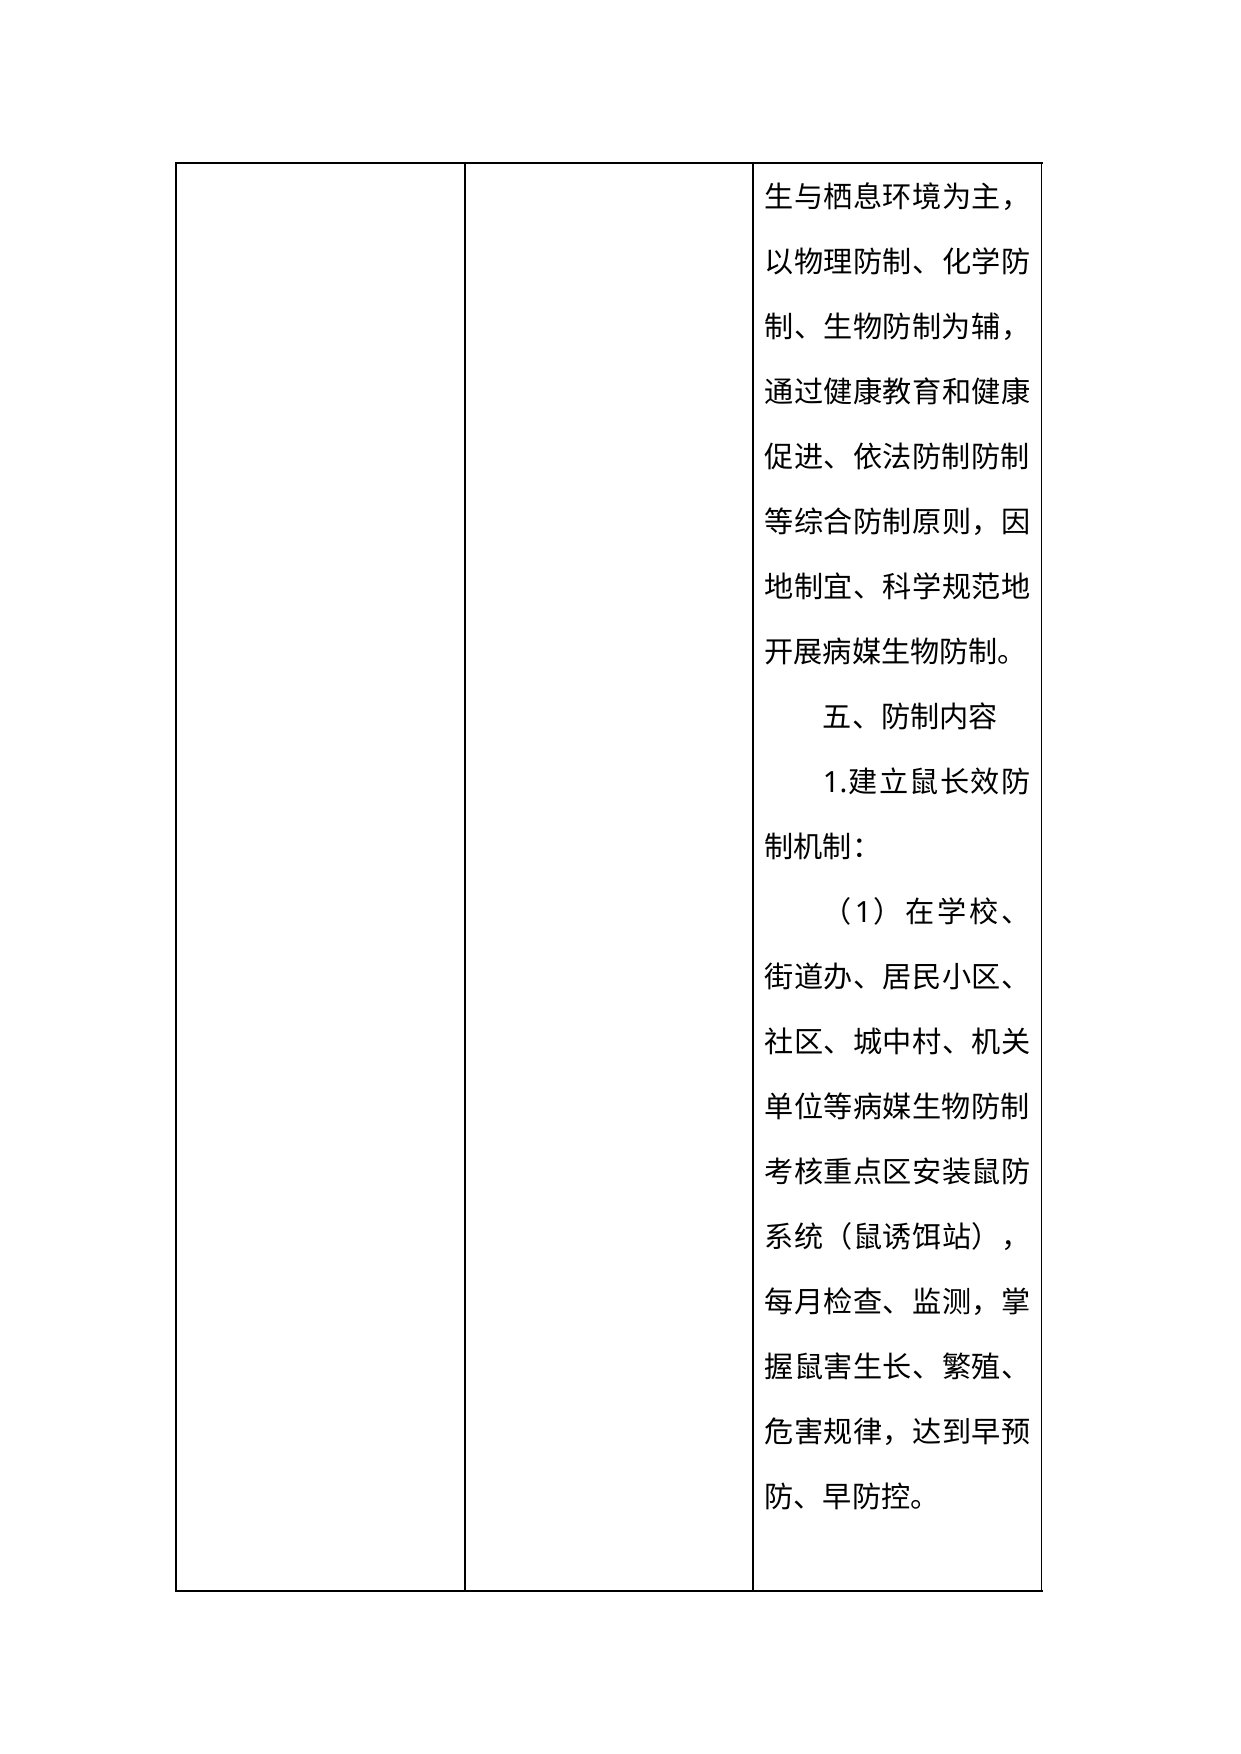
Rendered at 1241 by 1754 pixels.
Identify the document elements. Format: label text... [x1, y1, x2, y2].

table_cell ★ [177, 164, 464, 1590]
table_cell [754, 164, 1041, 1590]
table_cell 1 [466, 164, 752, 1590]
